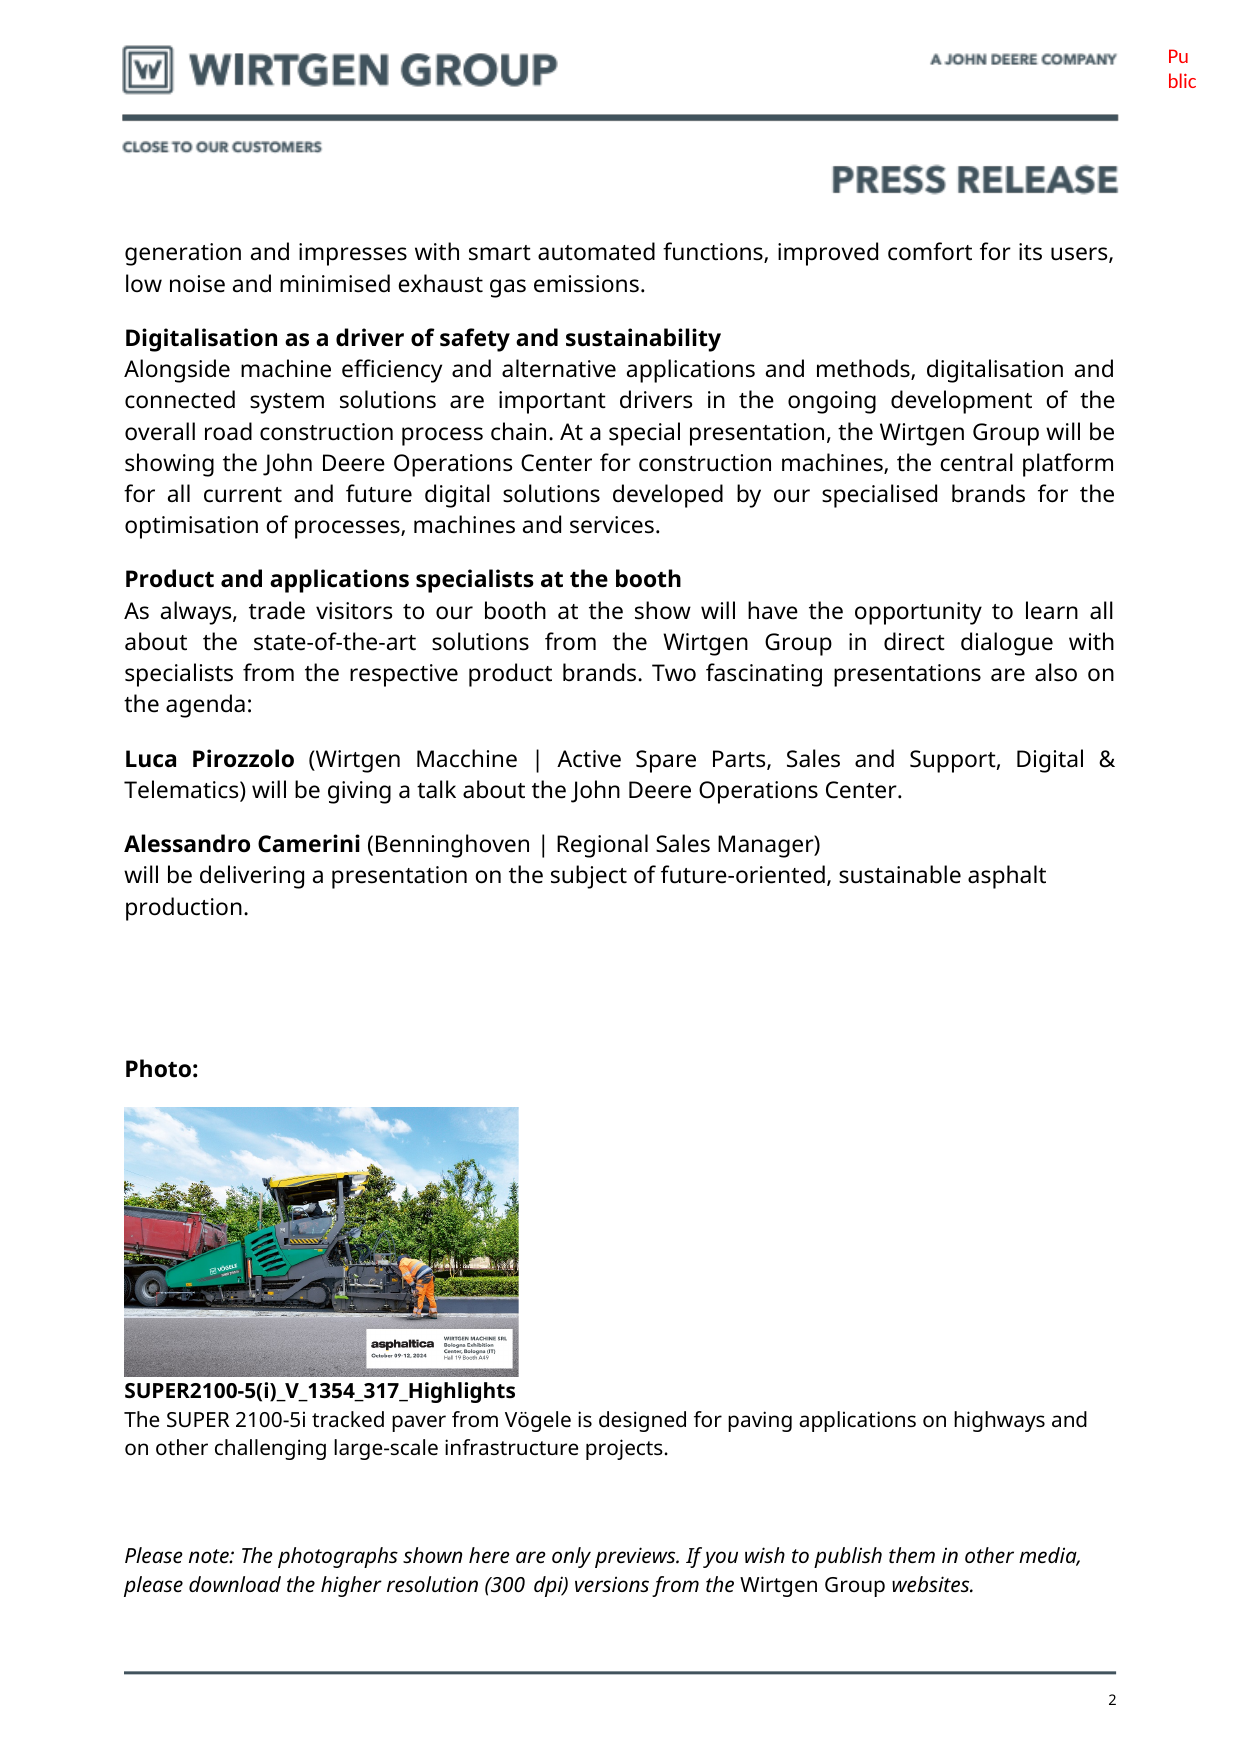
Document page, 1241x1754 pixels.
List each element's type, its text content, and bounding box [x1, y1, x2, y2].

text Product and applications specialists at the booth [124, 563, 1116, 594]
text Luca Pirozzolo (Wirtgen Macchine | Active Spare Parts, Sales and Support, Digital & Telematics) will be giving a talk about the John Deere Operations Center. [124, 742, 1116, 805]
text The SUPER 2100-5i tracked paver from Vögele is designed for paving applications on highways and on other challenging large-scale infrastructure projects. [124, 1405, 1116, 1519]
text Alongside machine efficiency and alternative applications and methods, digitalisation and connected system solutions are important drivers in the ongoing development of the overall road construction process chain. At a special presentation, the Wirtgen Group will be showing the John Deere Operations Center for construction machines, the central platform for all current and future digital solutions developed by our specialised brands for the optimisation of processes, machines and services. [124, 353, 1116, 540]
picture [124, 1107, 519, 1377]
text Please note: The photographs shown here are only previews. If you wish to publish them in other media, please download the higher resolution (300 dpi) versions from the Wirtgen Group websites. [124, 1542, 1116, 1598]
text Alessandro Camerini (Benninghoven | Regional Sales Manager) will be delivering a presentation on the subject of future-oriented, sustainable asphalt production. [124, 828, 1116, 922]
text As always, trade visitors to our booth at the show will have the opportunity to learn all about the state-of-the-art solutions from the Wirtgen Group in direct dialogue with specialists from the respective product brands. Two fascinating presentations are also on the agenda: [124, 594, 1116, 719]
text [124, 236, 1116, 299]
text Photo: [124, 1053, 1116, 1084]
text Digitalisation as a driver of safety and sustainability [124, 322, 1116, 353]
